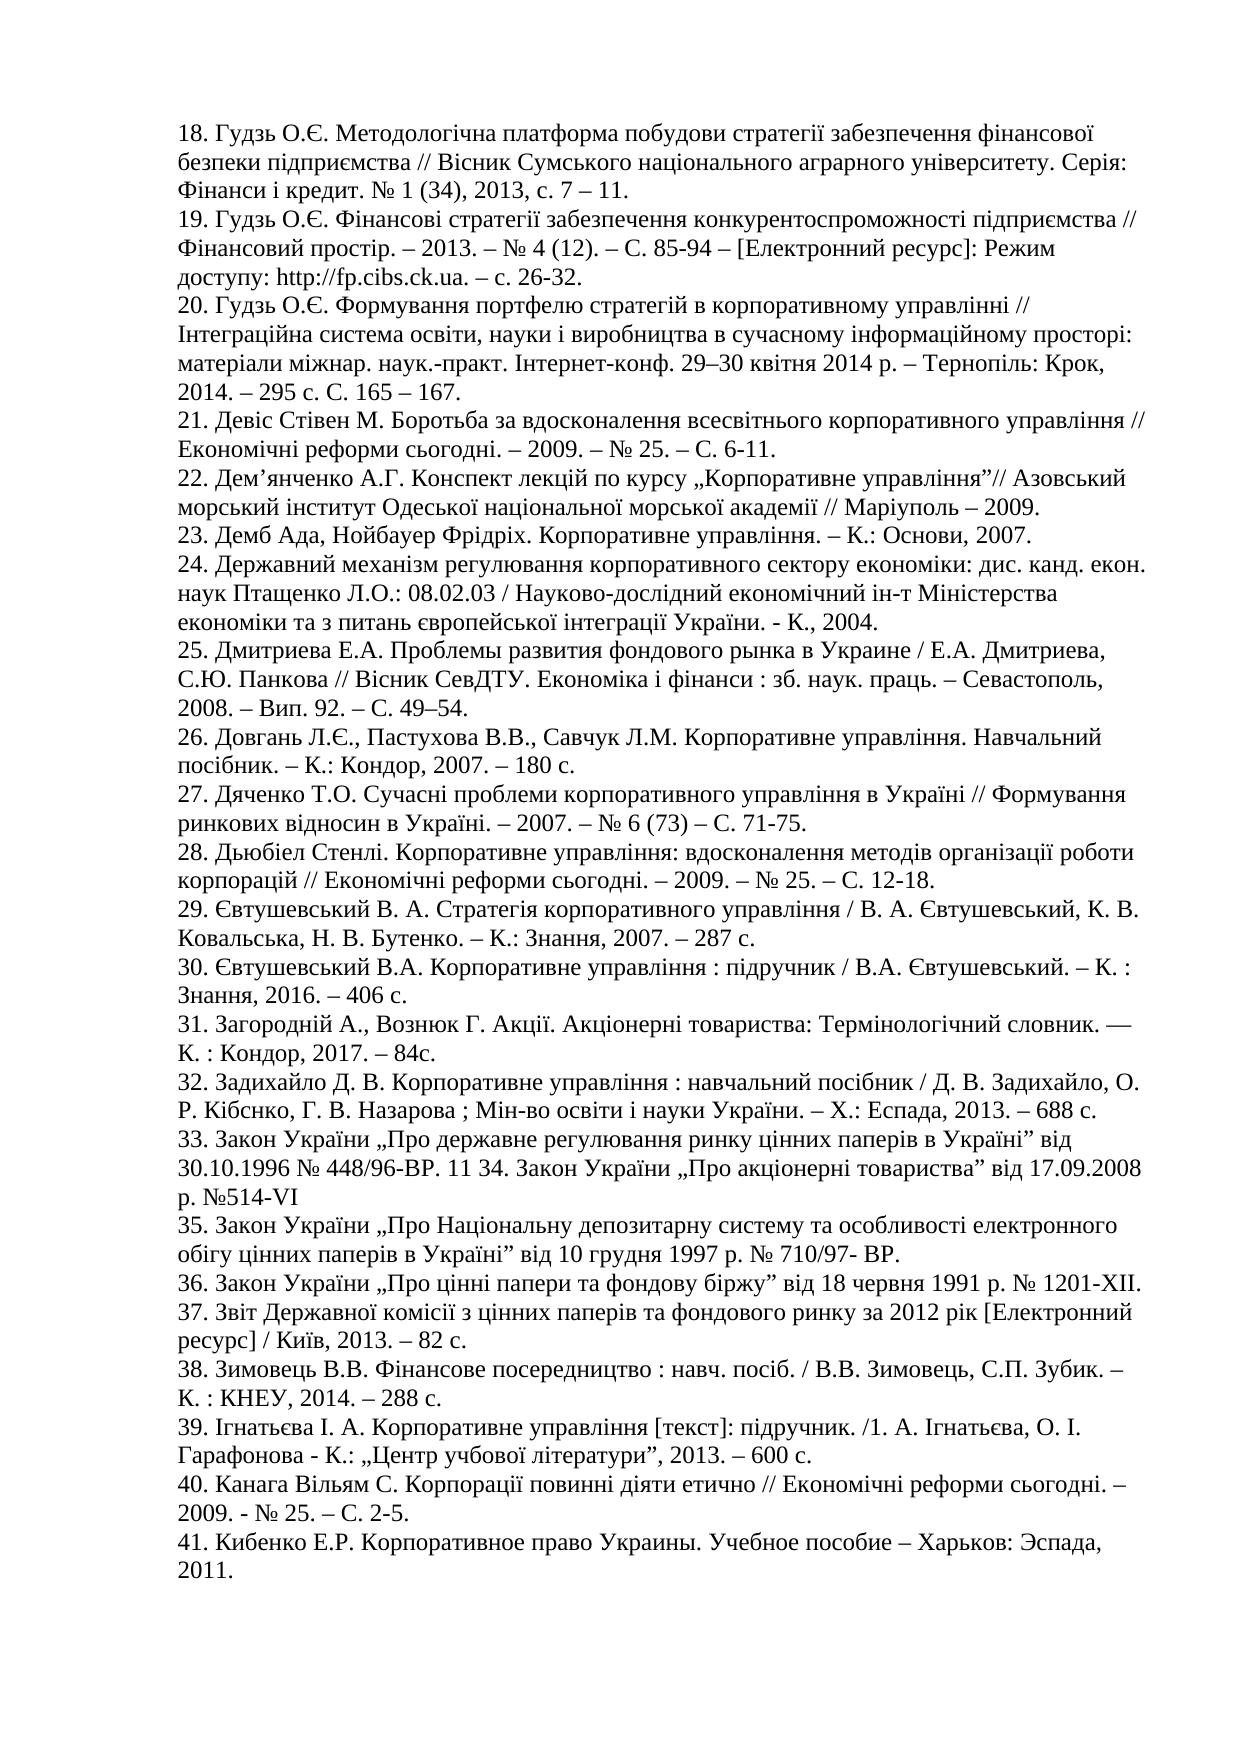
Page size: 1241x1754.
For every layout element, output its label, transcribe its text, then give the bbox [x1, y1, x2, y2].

text 30. Євтушевський В.А. Корпоративне управління : підручник / В.А. Євтушевський. – К. : Знання, 2016. – 406 с. [177, 952, 1152, 1009]
text 22. Дем’янченко А.Г. Конспект лекцій по курсу „Корпоративне управління”// Азовський морський інститут Одеської національної морської академії // Маріуполь – 2009. [177, 463, 1152, 521]
text 40. Канага Вільям С. Корпорації повинні діяти етично // Економічні реформи сьогодні. – 2009. - № 25. – С. 2-5. [177, 1469, 1152, 1527]
text 31. Загородній А., Вознюк Г. Акції. Акціонерні товариства: Термінологічний словник. — К. : Кондор, 2017. – 84с. [177, 1009, 1152, 1067]
text 26. Довгань Л.Є., Пастухова В.В., Савчук Л.М. Корпоративне управління. Навчальний посібник. – К.: Кондор, 2007. – 180 с. [177, 722, 1152, 779]
text 25. Дмитриева Е.А. Проблемы развития фондового рынка в Украине / Е.А. Дмитриева, С.Ю. Панкова // Вісник СевДТУ. Економіка і фінанси : зб. наук. праць. – Севастополь, 2008. – Вип. 92. – С. 49–54. [177, 636, 1152, 722]
text 41. Кибенко Е.Р. Корпоративное право Украины. Учебное пособие – Харьков: Эспада, 2011. [177, 1527, 1152, 1584]
text 20. Гудзь О.Є. Формування портфелю стратегій в корпоративному управлінні // Інтеграційна система освіти, науки і виробництва в сучасному інформаційному просторі: матеріали міжнар. наук.-практ. Інтернет-конф. 29–30 квітня 2014 р. – Тернопіль: Крок, 2014. – 295 с. С. 165 – 167. [177, 291, 1152, 406]
text 37. Звіт Державної комісії з цінних паперів та фондового ринку за 2012 рік [Електронний ресурс] / Київ, 2013. – 82 с. [177, 1297, 1152, 1354]
text 24. Державний механізм регулювання корпоративного сектору економіки: дис. канд. екон. наук Птащенко Л.О.: 08.02.03 / Науково-дослідний економічний ін-т Міністерства економіки та з питань європейської інтеграції України. - К., 2004. [177, 549, 1152, 636]
text 39. Ігнатьєва І. А. Корпоративне управління [текст]: підручник. /1. А. Ігнатьєва, О. І. Гарафонова - К.: „Центр учбової літератури”, 2013. – 600 с. [177, 1412, 1152, 1469]
text 36. Закон України „Про цінні папери та фондову біржу” від 18 червня 1991 р. № 1201-ХІІ. [177, 1268, 1152, 1297]
text 35. Закон України „Про Національну депозитарну систему та особливості електронного обігу цінних паперів в Україні” від 10 грудня 1997 р. № 710/97- ВР. [177, 1211, 1152, 1268]
text 19. Гудзь О.Є. Фінансові стратегії забезпечення конкурентоспроможності підприємства // Фінансовий простір. – 2013. – № 4 (12). – С. 85-94 – [Електронний ресурс]: Режим доступу: http://fp.cibs.ck.ua. – с. 26-32. [177, 204, 1152, 291]
text 38. Зимовець В.В. Фінансове посередництво : навч. посіб. / В.В. Зимовець, С.П. Зубик. – К. : КНЕУ, 2014. – 288 с. [177, 1354, 1152, 1412]
text 32. Задихайло Д. В. Корпоративне управління : навчальний посібник / Д. В. Задихайло, О. Р. Кібснко, Г. В. Назарова ; Мін-во освіти і науки України. – X.: Еспада, 2013. – 688 с. [177, 1067, 1152, 1124]
text 18. Гудзь О.Є. Методологічна платформа побудови стратегії забезпечення фінансової безпеки підприємства // Вісник Сумського національного аграрного університету. Серія: Фінанси і кредит. № 1 (34), 2013, с. 7 – 11. [177, 118, 1152, 204]
text 23. Демб Ада, Нойбауер Фрідріх. Корпоративне управління. – К.: Основи, 2007. [177, 521, 1152, 549]
text 29. Євтушевський В. А. Стратегія корпоративного управління / В. А. Євтушевський, К. В. Ковальська, Н. В. Бутенко. – К.: Знання, 2007. – 287 с. [177, 894, 1152, 952]
text 21. Девіс Стівен М. Боротьба за вдосконалення всесвітнього корпоративного управління // Економічні реформи сьогодні. – 2009. – № 25. – С. 6-11. [177, 406, 1152, 463]
text 33. Закон України „Про державне регулювання ринку цінних паперів в Україні” вiд 30.10.1996 № 448/96-ВР. 11 34. Закон України „Про акціонерні товариства” від 17.09.2008 р. №514-VI [177, 1124, 1152, 1211]
text 28. Дьюбіел Стенлі. Корпоративне управління: вдосконалення методів організації роботи корпорацій // Економічні реформи сьогодні. – 2009. – № 25. – С. 12-18. [177, 837, 1152, 894]
text 27. Дяченко Т.О. Сучасні проблеми корпоративного управління в Україні // Формування ринкових відносин в Україні. – 2007. – № 6 (73) – С. 71-75. [177, 779, 1152, 837]
